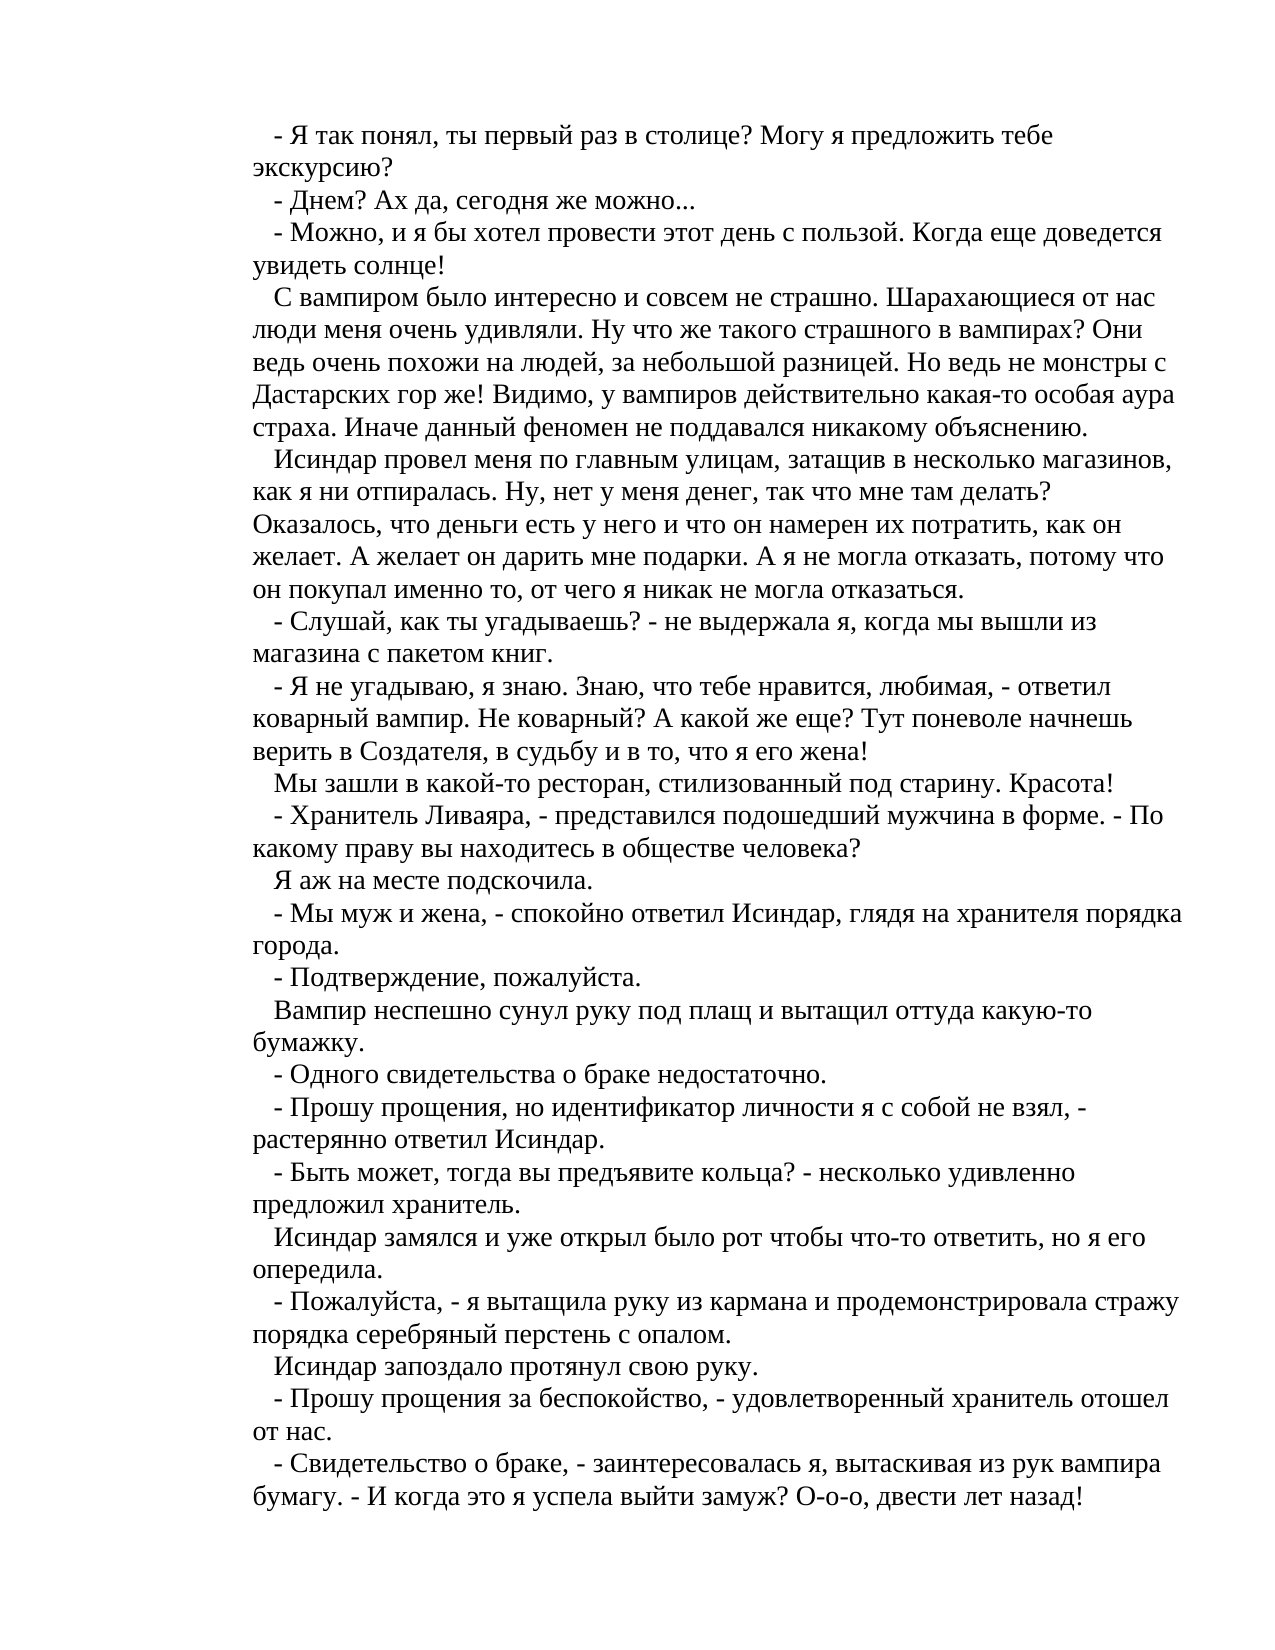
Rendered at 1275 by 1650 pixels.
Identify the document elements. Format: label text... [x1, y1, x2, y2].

text Вампир неспешно сунул руку под плащ и вытащил оттуда какую-то бумажку. [252, 993, 1186, 1058]
text - Днем? Ах да, сегодня же можно... [252, 183, 1186, 215]
text - Хранитель Ливаяра, - представился подошедший мужчина в форме. - По какому праву вы находитесь в обществе человека? [252, 798, 1186, 863]
text - Слушай, как ты угадываешь? - не выдержала я, когда мы вышли из магазина с пакетом книг. [252, 604, 1186, 669]
text Исиндар замялся и уже открыл было рот чтобы что-то ответить, но я его опередила. [252, 1219, 1186, 1284]
text - Подтверждение, пожалуйста. [252, 960, 1186, 993]
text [252, 1446, 1186, 1511]
text - Я так понял, ты первый раз в столице? Могу я предложить тебе экскурсию? [252, 118, 1186, 183]
text Мы зашли в какой-то ресторан, стилизованный под старину. Красота! [252, 766, 1186, 798]
text Исиндар провел меня по главным улицам, затащив в несколько магазинов, как я ни отпиралась. Ну, нет у меня денег, так что мне там делать? Оказалось, что деньги есть у него и что он намерен их потратить, как он желает. А желает он дарить мне подарки. А я не могла отказать, потому что он покупал именно то, от чего я никак не могла отказаться. [252, 442, 1186, 604]
text С вампиром было интересно и совсем не страшно. Шарахающиеся от нас люди меня очень удивляли. Ну что же такого страшного в вампирах? Они ведь очень похожи на людей, за небольшой разницей. Но ведь не монстры с Дастарских гор же! Видимо, у вампиров действительно какая-то особая аура страха. Иначе данный феномен не поддавался никакому объяснению. [252, 280, 1186, 442]
text - Я не угадываю, я знаю. Знаю, что тебе нравится, любимая, - ответил коварный вампир. Не коварный? А какой же еще? Тут поневоле начнешь верить в Создателя, в судьбу и в то, что я его жена! [252, 669, 1186, 766]
text - Пожалуйста, - я вытащила руку из кармана и продемонстрировала стражу порядка серебряный перстень с опалом. [252, 1284, 1186, 1349]
text - Прошу прощения, но идентификатор личности я с собой не взял, - растерянно ответил Исиндар. [252, 1090, 1186, 1155]
text Исиндар запоздало протянул свою руку. [252, 1349, 1186, 1382]
text - Одного свидетельства о браке недостаточно. [252, 1058, 1186, 1090]
text Я аж на месте подскочила. [252, 863, 1186, 896]
text - Можно, и я бы хотел провести этот день с пользой. Когда еще доведется увидеть солнце! [252, 215, 1186, 280]
text - Прошу прощения за беспокойство, - удовлетворенный хранитель отошел от нас. [252, 1382, 1186, 1446]
text - Быть может, тогда вы предъявите кольца? - несколько удивленно предложил хранитель. [252, 1155, 1186, 1219]
text - Мы муж и жена, - спокойно ответил Исиндар, глядя на хранителя порядка города. [252, 896, 1186, 960]
